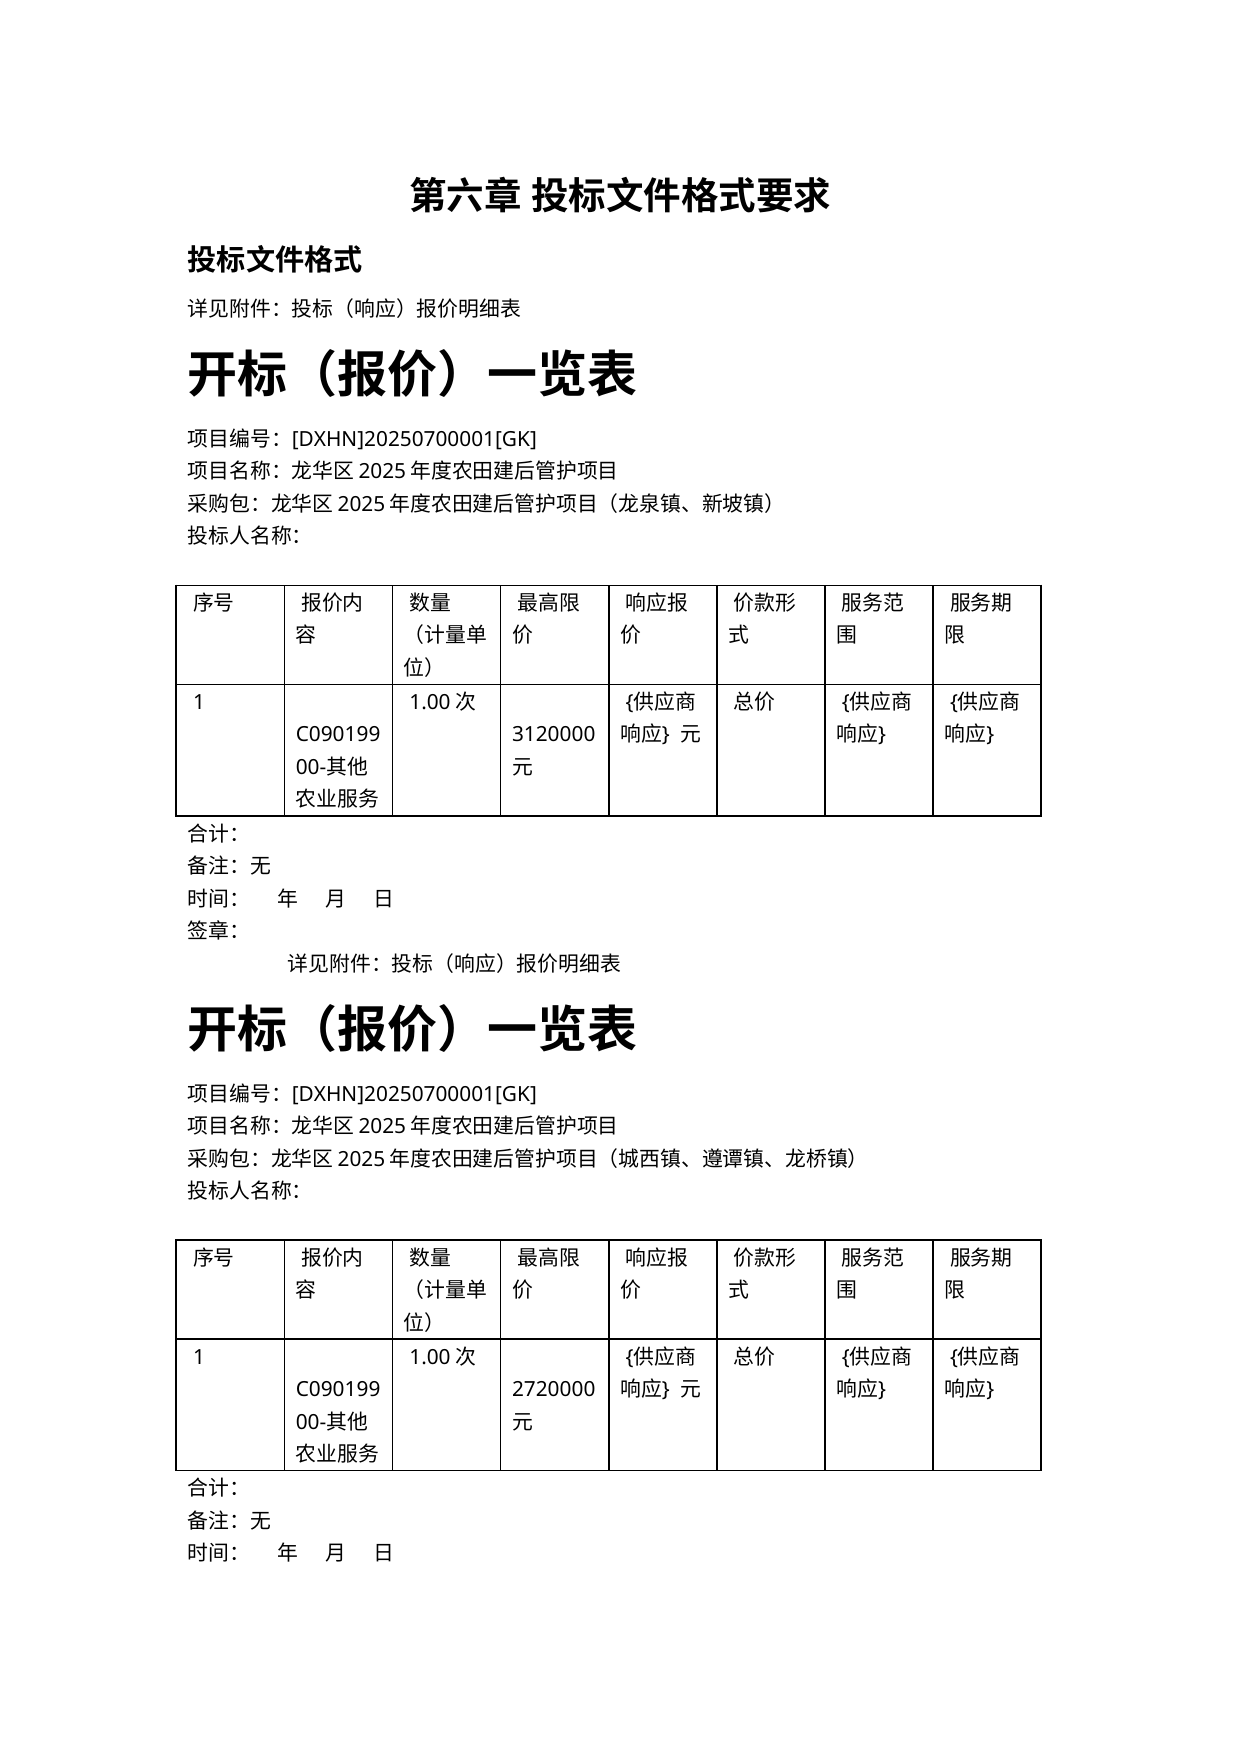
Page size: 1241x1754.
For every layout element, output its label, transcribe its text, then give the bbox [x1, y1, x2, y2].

table_header 服务期限 [934, 586, 1040, 683]
table_header 报价内容 [285, 586, 392, 683]
table_cell {供应商响应} 元 [610, 1340, 716, 1470]
text 详见附件：投标（响应）报价明细表 [187, 947, 1053, 979]
table_header 最高限价 [501, 1241, 608, 1338]
table_cell {供应商响应} [826, 685, 932, 815]
table_header 数量（计量单位） [393, 586, 500, 683]
table_cell 1 [177, 685, 284, 815]
table_cell 1 [177, 1340, 284, 1470]
text 采购包：龙华区2025年度农田建后管护项目（龙泉镇、新坡镇） [187, 487, 1053, 519]
table_cell 1.00次 [393, 1340, 500, 1470]
table_header 价款形式 [718, 1241, 824, 1338]
table_header 最高限价 [501, 586, 608, 683]
text 第六章 投标文件格式要求 [187, 162, 1053, 227]
table_cell 1.00次 [393, 685, 500, 815]
text 开标（报价）一览表 [187, 979, 1053, 1077]
table_header 序号 [177, 1241, 284, 1338]
table_cell 总价 [718, 685, 824, 815]
text 备注：无 [187, 1504, 1053, 1536]
table_header 服务期限 [934, 1241, 1040, 1338]
table_header 服务范围 [826, 586, 932, 683]
table_cell {供应商响应} [934, 1340, 1040, 1470]
table_cell C09019900-其他农业服务 [285, 1340, 392, 1470]
text 项目编号：[DXHN]20250700001[GK] [187, 1077, 1053, 1109]
text 签章： [187, 914, 1053, 947]
text 详见附件：投标（响应）报价明细表 [187, 292, 1053, 324]
table_header 数量（计量单位） [393, 1241, 500, 1338]
table_cell {供应商响应} [934, 685, 1040, 815]
text 投标人名称： [187, 519, 1053, 552]
text 开标（报价）一览表 [187, 324, 1053, 422]
table_header 序号 [177, 586, 284, 683]
table_header 响应报价 [610, 1241, 716, 1338]
text 时间： 年 月 日 [187, 882, 1053, 914]
text 备注：无 [187, 849, 1053, 882]
text 项目名称：龙华区2025年度农田建后管护项目 [187, 454, 1053, 487]
text 投标文件格式 [187, 227, 1053, 292]
text 时间： 年 月 日 [187, 1536, 1053, 1569]
table_cell 2720000 元 [501, 1340, 608, 1470]
text 合计： [187, 817, 1053, 849]
table_header 服务范围 [826, 1241, 932, 1338]
text 投标人名称： [187, 1174, 1053, 1207]
text 合计： [187, 1471, 1053, 1504]
text 项目名称：龙华区2025年度农田建后管护项目 [187, 1109, 1053, 1142]
table_header 报价内容 [285, 1241, 392, 1338]
table_header 价款形式 [718, 586, 824, 683]
table_cell C09019900-其他农业服务 [285, 685, 392, 815]
table_cell {供应商响应} 元 [610, 685, 716, 815]
table_cell 3120000 元 [501, 685, 608, 815]
table_cell {供应商响应} [826, 1340, 932, 1470]
table_header 响应报价 [610, 586, 716, 683]
table_cell 总价 [718, 1340, 824, 1470]
text 采购包：龙华区2025年度农田建后管护项目（城西镇、遵谭镇、龙桥镇） [187, 1142, 1053, 1174]
text 项目编号：[DXHN]20250700001[GK] [187, 422, 1053, 454]
